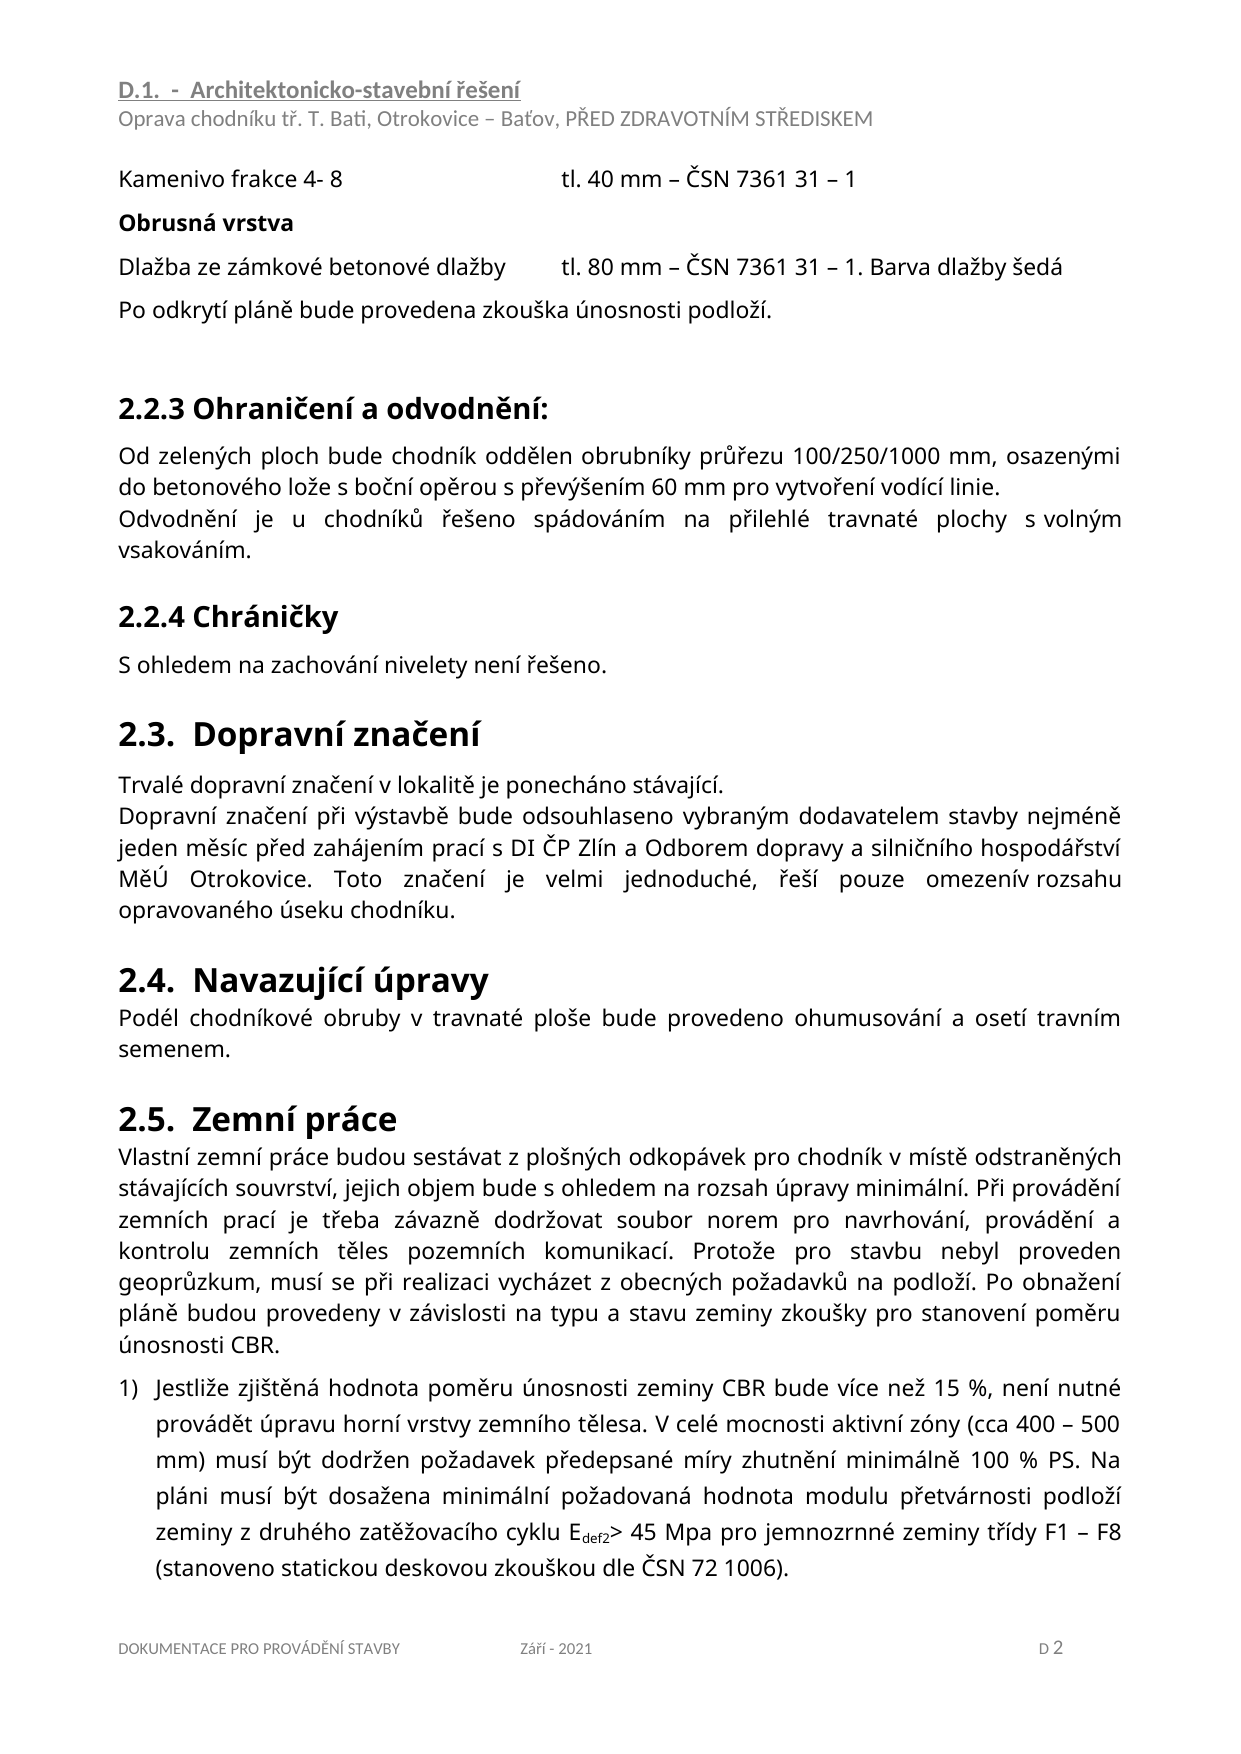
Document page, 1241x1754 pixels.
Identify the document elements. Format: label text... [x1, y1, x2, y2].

text 2.3. Dopravní značení [118, 711, 1122, 756]
text Odvodnění je u chodníků řešeno spádováním na přilehlé travnaté plochy s volným vsakováním. [118, 503, 1122, 565]
text 2.2.4 Chráničky [118, 596, 1122, 636]
text 2.5. Zemní práce [118, 1096, 1122, 1141]
text Trvalé dopravní značení v lokalitě je ponecháno stávající. [118, 769, 1122, 800]
text Kamenivo frakce 4- 8 tl. 40 mm – ČSN 7361 31 – 1 [118, 163, 1122, 194]
text Podél chodníkové obruby v travnaté ploše bude provedeno ohumusování a osetí travním semenem. [118, 1002, 1122, 1064]
text Od zelených ploch bude chodník oddělen obrubníky průřezu 100/250/1000 mm, osazenými do betonového lože s boční opěrou s převýšením 60 mm pro vytvoření vodící linie. [118, 440, 1122, 503]
text Dlažba ze zámkové betonové dlažby tl. 80 mm – ČSN 7361 31 – 1. Barva dlažby šedá [118, 250, 1122, 282]
text 2.2.3 Ohraničení a odvodnění: [118, 388, 1122, 428]
text Dopravní značení při výstavbě bude odsouhlaseno vybraným dodavatelem stavby nejméně jeden měsíc před zahájením prací s DI ČP Zlín a Odborem dopravy a silničního hospodářství MěÚ Otrokovice. Toto značení je velmi jednoduché, řeší pouze omezenív rozsahu opravovaného úseku chodníku. [118, 800, 1122, 925]
text Vlastní zemní práce budou sestávat z plošných odkopávek pro chodník v místě odstraněných stávajících souvrství, jejich objem bude s ohledem na rozsah úpravy minimální. Při provádění zemních prací je třeba závazně dodržovat soubor norem pro navrhování, provádění a kontrolu zemních těles pozemních komunikací. Protože pro stavbu nebyl proveden geoprůzkum, musí se při realizaci vycházet z obecných požadavků na podloží. Po obnažení pláně budou provedeny v závislosti na typu a stavu zeminy zkoušky pro stanovení poměru únosnosti CBR. [118, 1141, 1122, 1360]
text Obrusná vrstva [118, 207, 1122, 238]
text 2.4. Navazující úpravy [118, 956, 1122, 1002]
text Po odkrytí pláně bude provedena zkouška únosnosti podloží. [118, 294, 1122, 325]
list Jestliže zjištěná hodnota poměru únosnosti zeminy CBR bude více než 15 %, není nutné provádět úpravu horní vrstvy zemního tělesa. V celé mocnosti aktivní zóny (cca 400 – 500 mm) musí být dodržen požadavek předepsané míry zhutnění minimálně 100 % PS. Na pláni musí být dosažena minimální požadovaná hodnota modulu přetvárnosti podloží zeminy z druhého zatěžovacího cyklu Edef2> 45 Mpa pro jemnozrnné zeminy třídy F1 – F8 (stanoveno statickou deskovou zkouškou dle ČSN 72 1006). [118, 1372, 1122, 1583]
text S ohledem na zachování nivelety není řešeno. [118, 648, 1122, 680]
